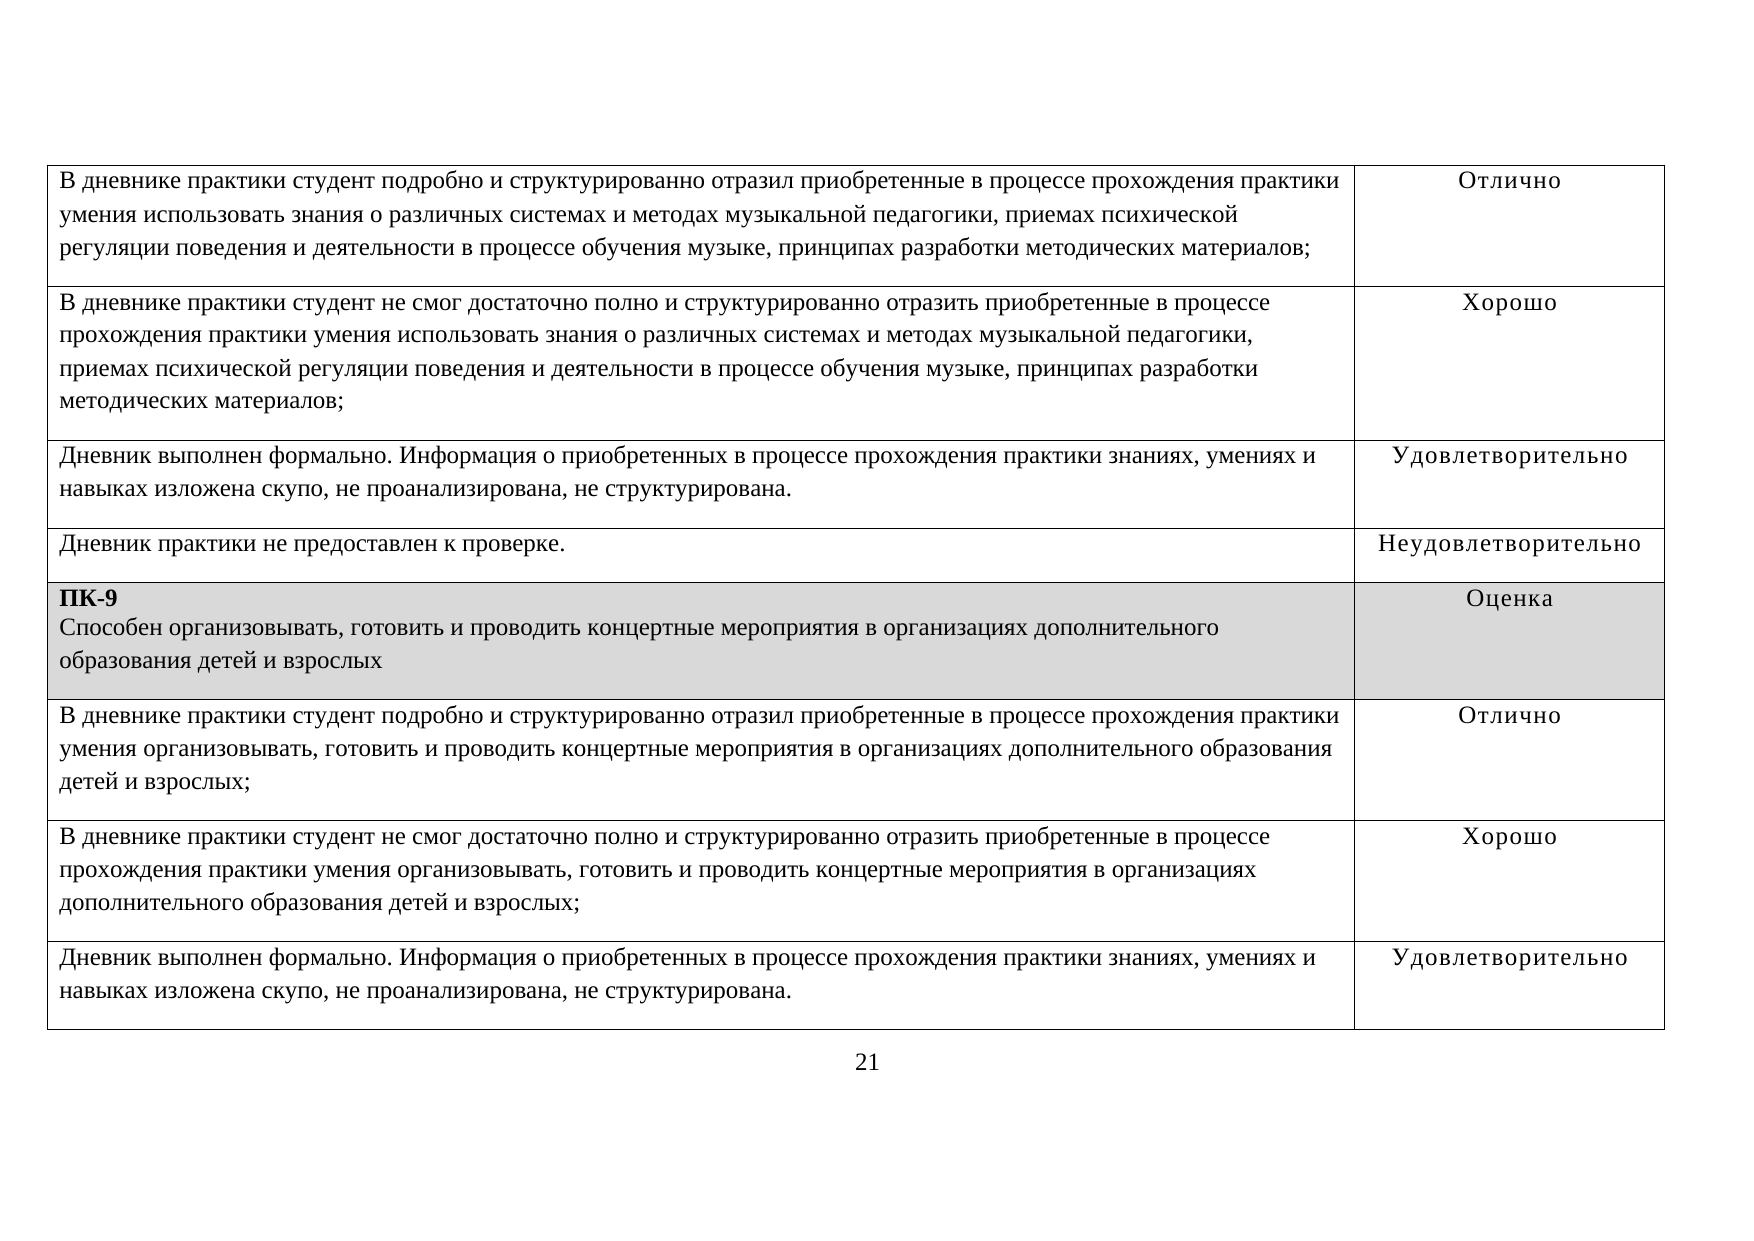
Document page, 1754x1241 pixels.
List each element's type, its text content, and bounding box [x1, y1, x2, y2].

table_cell Отлично [1355, 166, 1664, 286]
table_cell Хорошо [1355, 821, 1664, 941]
table_cell В дневнике практики студент подробно и структурированно отразил приобретенные в процессе прохождения практики умения организовывать, готовить и проводить концертные мероприятия в организациях дополнительного образования детей и взрослых; [48, 700, 1354, 820]
table_cell В дневнике практики студент подробно и структурированно отразил приобретенные в процессе прохождения практики умения использовать знания о различных системах и методах музыкальной педагогики, приемах психической регуляции поведения и деятельности в процессе обучения музыке, принципах разработки методических материалов; [48, 166, 1354, 286]
table_cell Удовлетворительно [1355, 942, 1664, 1029]
table_cell Удовлетворительно [1355, 441, 1664, 527]
table_cell Отлично [1355, 700, 1664, 820]
table_cell В дневнике практики студент не смог достаточно полно и структурированно отразить приобретенные в процессе прохождения практики умения организовывать, готовить и проводить концертные мероприятия в организациях дополнительного образования детей и взрослых; [48, 821, 1354, 941]
table_cell В дневнике практики студент не смог достаточно полно и структурированно отразить приобретенные в процессе прохождения практики умения использовать знания о различных системах и методах музыкальной педагогики, приемах психической регуляции поведения и деятельности в процессе обучения музыке, принципах разработки методических материалов; [48, 287, 1354, 439]
table_cell Неудовлетворительно [1355, 529, 1664, 582]
table_cell Хорошо [1355, 287, 1664, 439]
table_cell Оценка [1355, 583, 1664, 699]
table_cell Дневник выполнен формально. Информация о приобретенных в процессе прохождения практики знаниях, умениях и навыках изложена скупо, не проанализирована, не структурирована. [48, 441, 1354, 527]
table_cell Дневник выполнен формально. Информация о приобретенных в процессе прохождения практики знаниях, умениях и навыках изложена скупо, не проанализирована, не структурирована. [48, 942, 1354, 1029]
table_cell ПК-9 Способен организовывать, готовить и проводить концертные мероприятия в организациях дополнительного образования детей и взрослых [48, 583, 1354, 699]
table_cell Дневник практики не предоставлен к проверке. [48, 529, 1354, 582]
